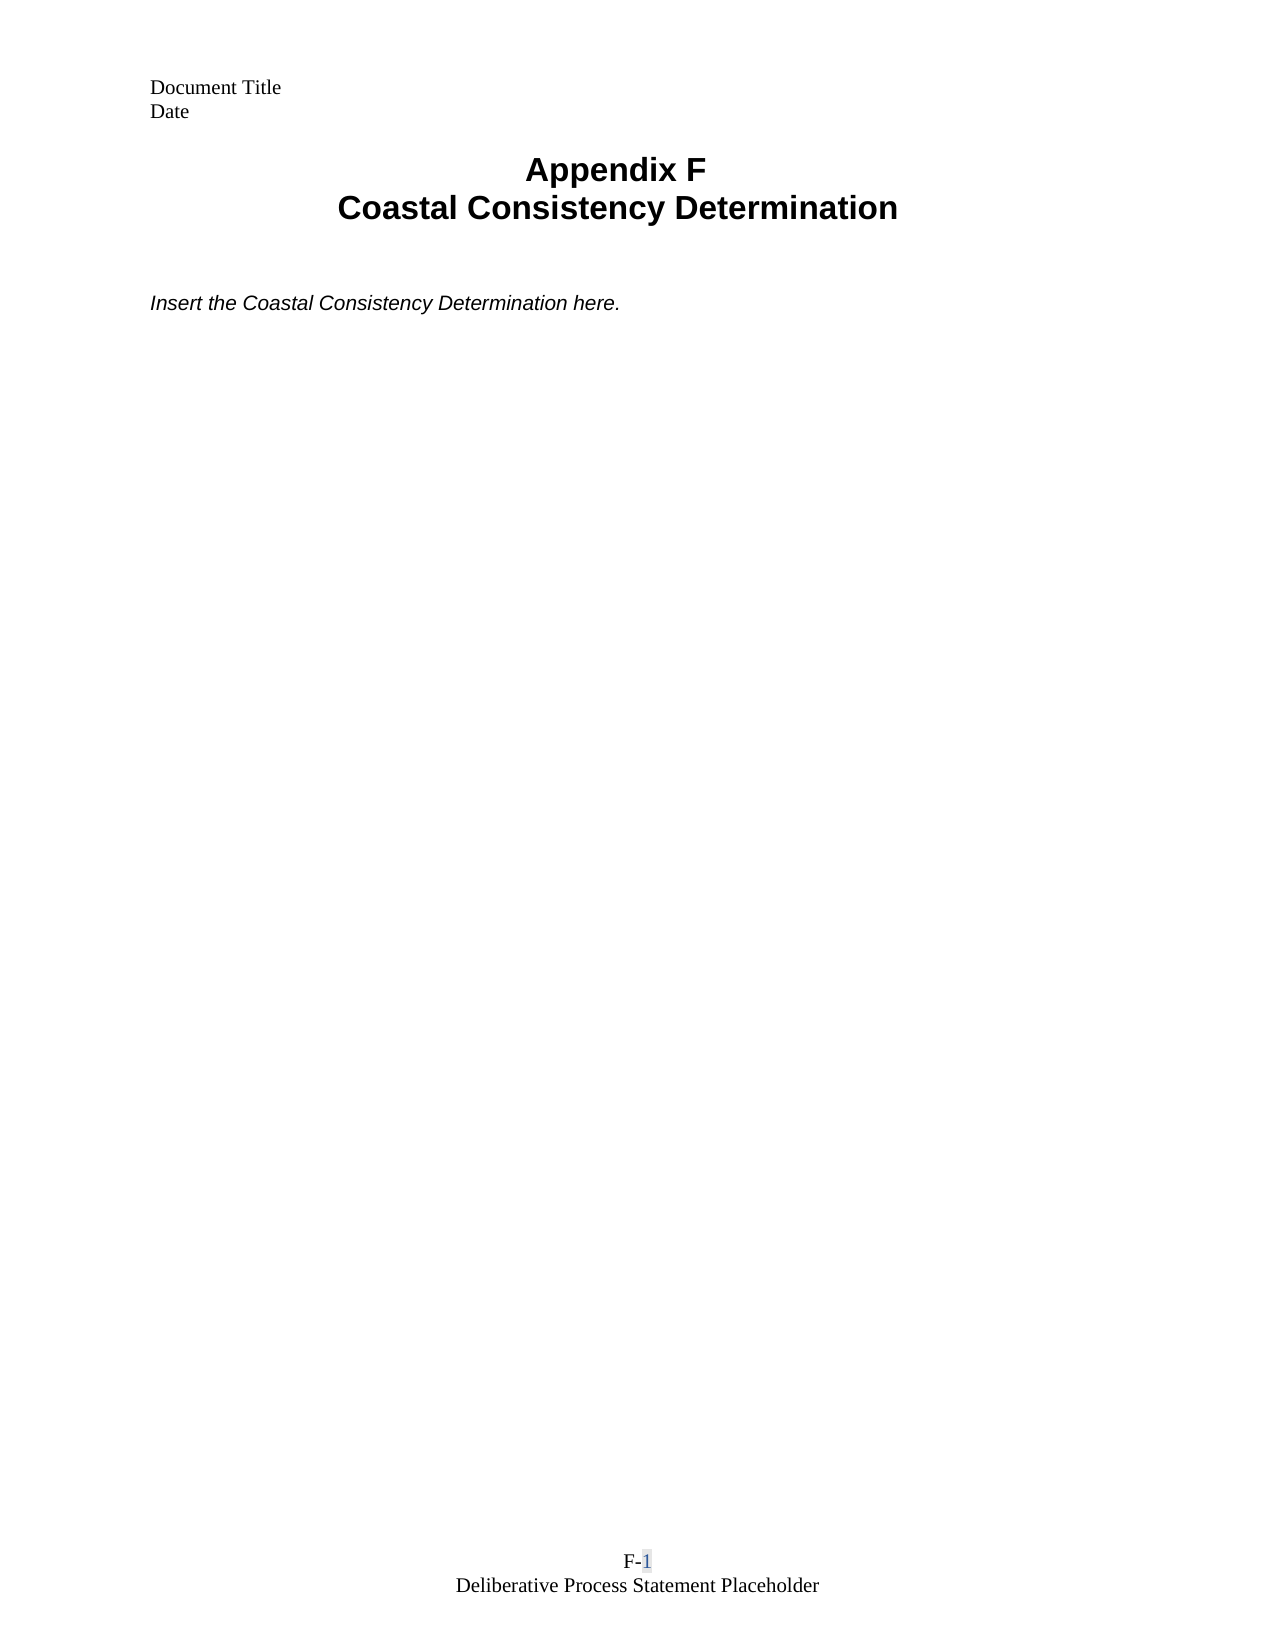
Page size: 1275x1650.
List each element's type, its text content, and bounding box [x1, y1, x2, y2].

title Appendix F Coastal Consistency Determination [150, 150, 1125, 227]
text Insert the Coastal Consistency Determination here. [150, 291, 1125, 315]
